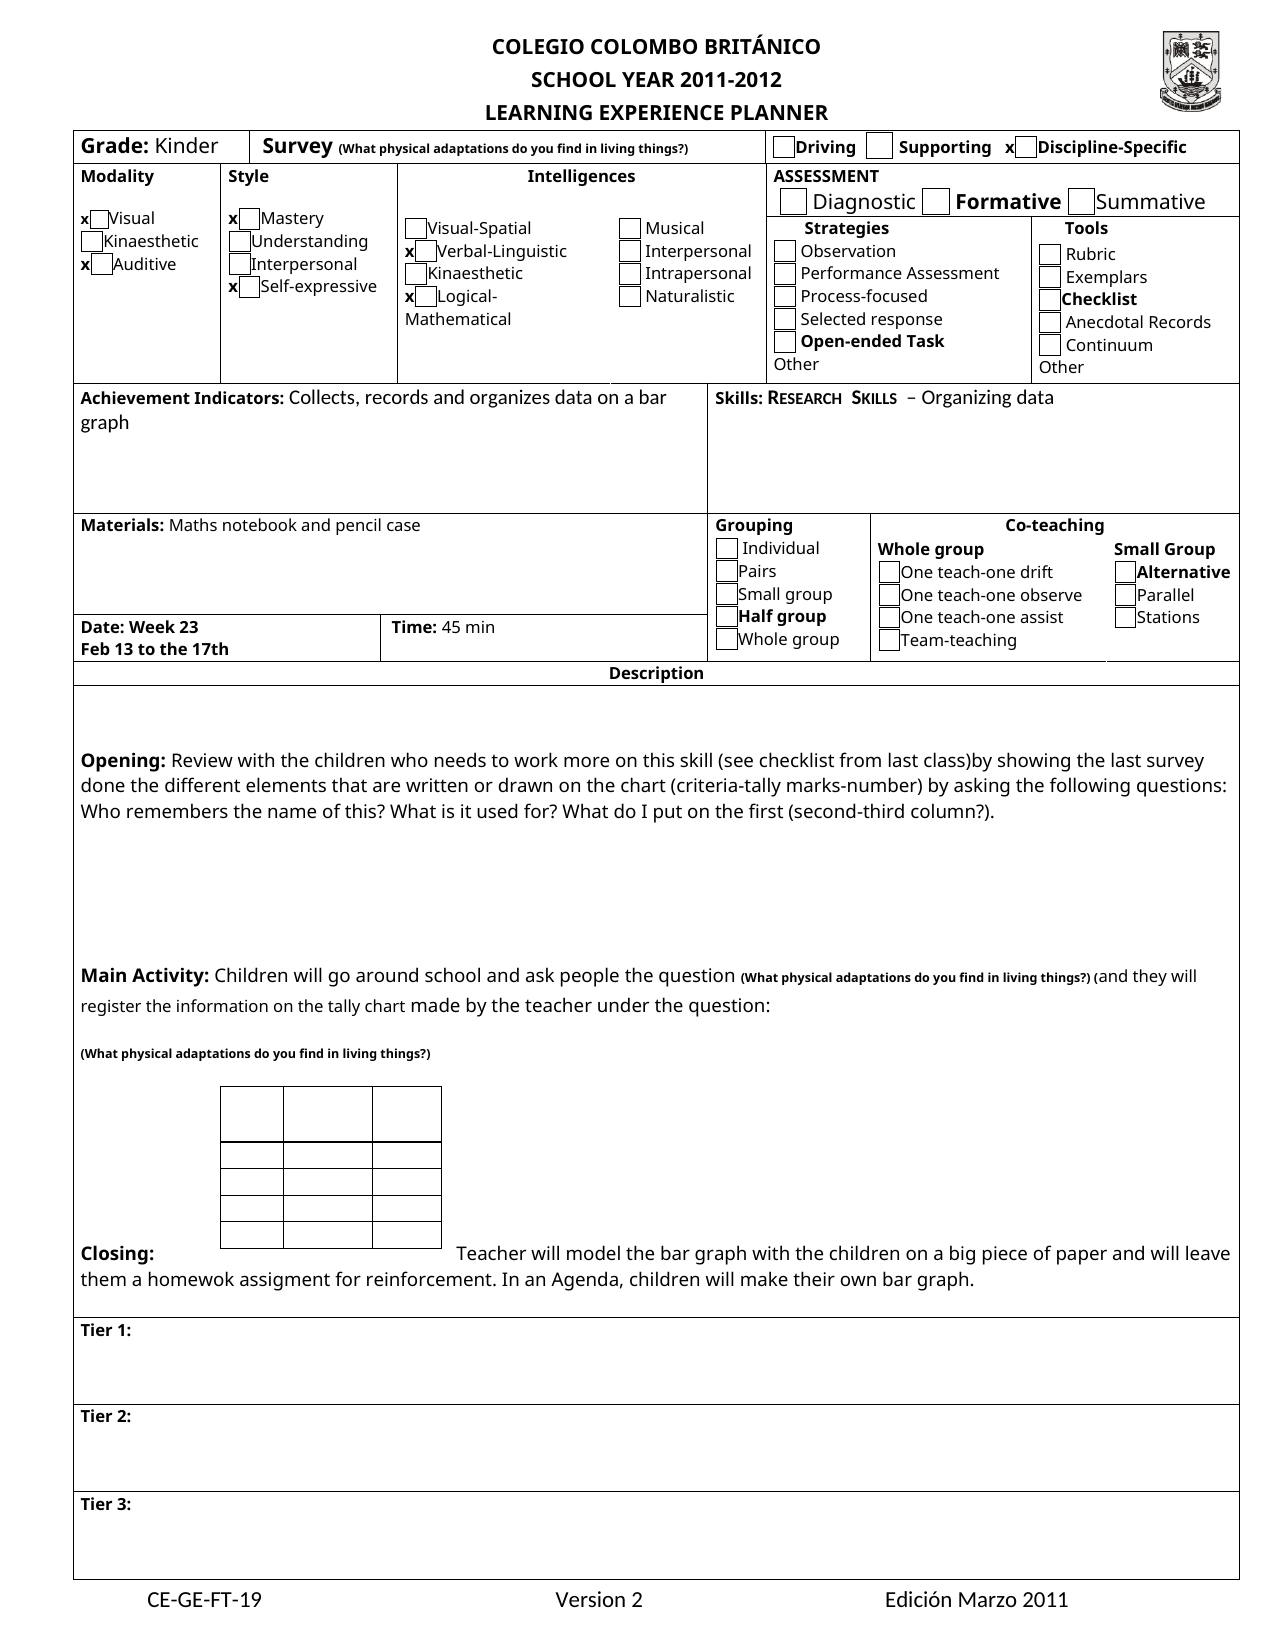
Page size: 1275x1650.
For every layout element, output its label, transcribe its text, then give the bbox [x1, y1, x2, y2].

table_cell Tier 2: [74, 1405, 1239, 1491]
table_cell Tools Rubric Exemplars Checklist Anecdotal Records Continuum Other [1032, 217, 1239, 383]
table_cell Musical Interpersonal Intrapersonal Naturalistic [611, 217, 766, 383]
table_cell Opening: Review with the children who needs to work more on this skill (see checklist from last class)by showing the last survey done the different elements that are written or drawn on the chart (criteria-tally marks-number) by asking the following questions: Who remembers the name of this? What is it used for? What do I put on the first (second-third column?). [74, 686, 1239, 962]
table_cell Skills: Research Skills – Organizing data [708, 384, 1239, 513]
table_cell Date: Week 23 Feb 13 to the 17th [74, 615, 380, 661]
table_cell Description [74, 662, 1239, 684]
table_cell Whole group One teach-one drift One teach-one observe One teach-one assist Team-teaching [871, 538, 1106, 661]
table_cell Style xMastery Understanding Interpersonal xSelf-expressive [221, 164, 397, 383]
picture [1160, 31, 1222, 112]
table_cell Modality xVisual Kinaesthetic xAuditive [74, 164, 220, 383]
table_cell Grouping Individual Pairs Small group Half group Whole group [708, 514, 870, 661]
table_cell Small Group Alternative Parallel Stations [1107, 538, 1239, 661]
table_cell Materials: Maths notebook and pencil case [74, 514, 707, 614]
table_header COLEGIO COLOMBO BRITÁNICO SCHOOL YEAR 2011-2012 LEARNING EXPERIENCE PLANNER [74, 33, 1239, 130]
table_cell Tier 1: [74, 1318, 1239, 1404]
table_cell Visual-Spatial xVerbal-Linguistic Kinaesthetic xLogical-Mathematical [398, 217, 610, 383]
table_cell Co-teaching [871, 514, 1239, 537]
table_cell Tier 3: [74, 1492, 1239, 1578]
table_cell Strategies Observation Performance Assessment Process-focused Selected response Open-ended Task Other [767, 217, 1031, 383]
table_cell Grade: Kinder [74, 131, 249, 163]
table_cell Survey (What physical adaptations do you find in living things?) [250, 131, 765, 163]
table_cell Achievement Indicators: Collects, records and organizes data on a bar graph [74, 384, 707, 513]
table_cell Main Activity: Children will go around school and ask people the question (What physical adaptations do you find in living things?) (and they will register the information on the tally chart made by the teacher under the question: (What physical adaptations do you find in living things?) Closing: Teacher will model the bar graph with the children on a big piece of paper and will leave them a homewok assigment for reinforcement. In an Agenda, children will make their own bar graph. [74, 963, 1239, 1317]
table_cell Time: 45 min [381, 615, 707, 661]
table_cell Intelligences [398, 164, 766, 216]
table_cell ASSESSMENT Diagnostic Formative Summative [767, 164, 1239, 216]
table_cell Driving Supporting xDiscipline-Specific [766, 131, 1239, 163]
